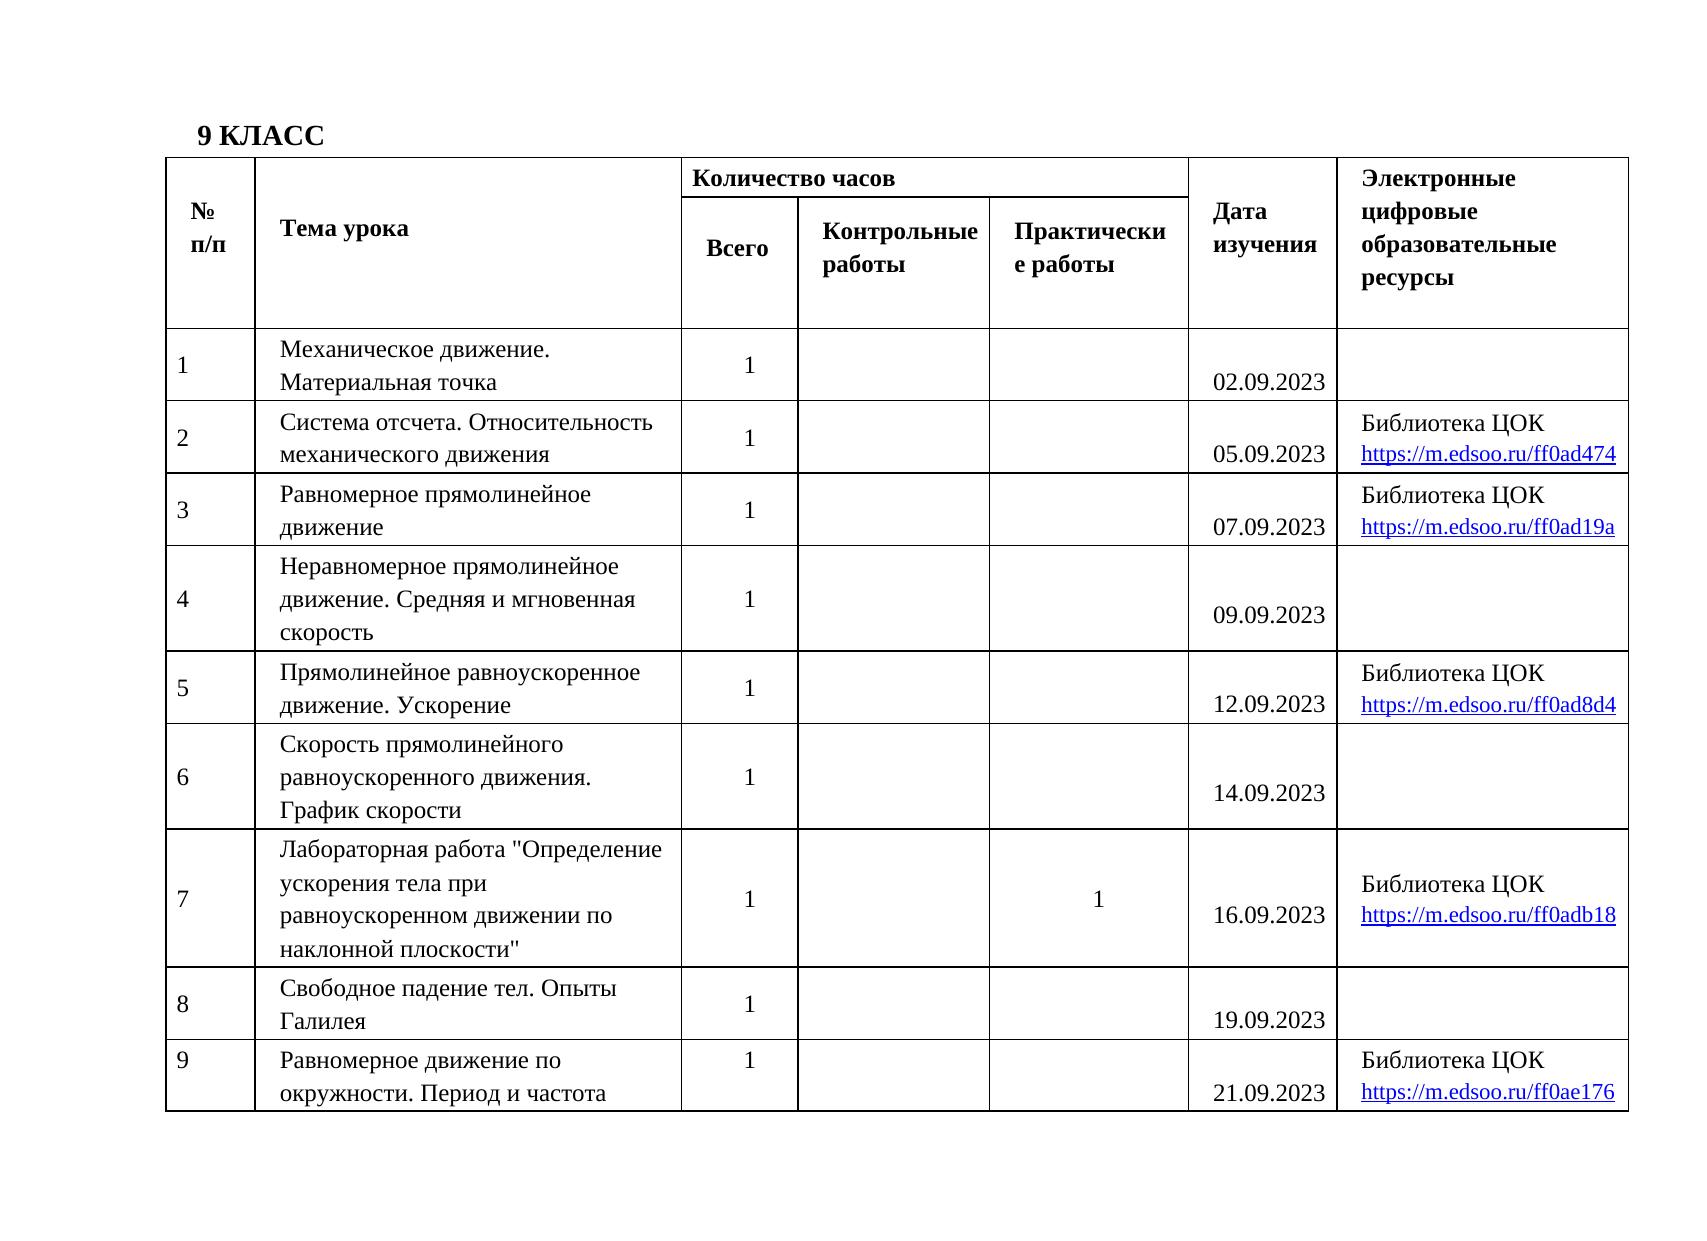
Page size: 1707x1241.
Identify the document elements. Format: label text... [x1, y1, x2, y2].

table_cell 1 [990, 830, 1188, 966]
table_cell Лабораторная работа "Определение ускорения тела при равноускоренном движении по наклонной плоскости" [256, 830, 681, 966]
table_cell Всего [682, 198, 797, 327]
table_cell 09.09.2023 [1189, 546, 1336, 650]
table_cell [799, 652, 989, 722]
table_cell 12.09.2023 [1189, 652, 1336, 722]
table_cell Библиотека ЦОК https://m.edsoo.ru/ff0ad474 [1338, 401, 1628, 472]
table_cell 02.09.2023 [1189, 329, 1336, 400]
table_cell 16.09.2023 [1189, 830, 1336, 966]
table_cell 1 [167, 329, 254, 400]
table_header Количество часов [682, 158, 1188, 196]
table_cell 4 [167, 546, 254, 650]
table_cell 8 [167, 968, 254, 1039]
table_cell Свободное падение тел. Опыты Галилея [256, 968, 681, 1039]
table_cell Прямолинейное равноускоренное движение. Ускорение [256, 652, 681, 722]
table_cell [799, 830, 989, 966]
table_cell Механическое движение. Материальная точка [256, 329, 681, 400]
table_cell Скорость прямолинейного равноускоренного движения. График скорости [256, 724, 681, 828]
table_cell 9 [167, 1040, 254, 1110]
table_cell [799, 968, 989, 1039]
table_cell 1 [682, 652, 797, 722]
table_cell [1338, 1040, 1628, 1110]
table_cell Библиотека ЦОК https://m.edsoo.ru/ff0ad8d4 [1338, 652, 1628, 722]
table_cell 2 [167, 401, 254, 472]
table_cell 05.09.2023 [1189, 401, 1336, 472]
table_cell 19.09.2023 [1189, 968, 1336, 1039]
table_cell 1 [682, 968, 797, 1039]
table_cell [990, 652, 1188, 722]
table_cell 21.09.2023 [1189, 1040, 1336, 1110]
table_cell [990, 1040, 1188, 1110]
table_cell Библиотека ЦОК https://m.edsoo.ru/ff0adb18 [1338, 830, 1628, 966]
table_cell 07.09.2023 [1189, 474, 1336, 544]
table_cell Практические работы [990, 198, 1188, 327]
table_cell [799, 1040, 989, 1110]
table_cell Система отсчета. Относительность механического движения [256, 401, 681, 472]
table_cell 14.09.2023 [1189, 724, 1336, 828]
table_cell Равномерное прямолинейное движение [256, 474, 681, 544]
table_cell 1 [682, 474, 797, 544]
table_cell [990, 474, 1188, 544]
table_cell 1 [682, 1040, 797, 1110]
table_cell [799, 474, 989, 544]
table_cell 7 [167, 830, 254, 966]
table_cell [799, 724, 989, 828]
table_cell [990, 329, 1188, 400]
table_cell [990, 724, 1188, 828]
table_cell [799, 329, 989, 400]
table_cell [256, 1040, 681, 1110]
table_header Дата изучения [1189, 158, 1336, 327]
table_cell 5 [167, 652, 254, 722]
table_cell [1338, 724, 1628, 828]
table_cell 3 [167, 474, 254, 544]
table_cell 6 [167, 724, 254, 828]
table_cell [990, 968, 1188, 1039]
table_cell 1 [682, 329, 797, 400]
table_cell [990, 401, 1188, 472]
text 9 КЛАСС [190, 118, 1618, 152]
table_cell [799, 546, 989, 650]
table_cell 1 [682, 724, 797, 828]
table_cell Контрольные работы [799, 198, 989, 327]
table_header Электронные цифровые образовательные ресурсы [1338, 158, 1628, 327]
table_cell [1338, 546, 1628, 650]
table_cell 1 [682, 546, 797, 650]
table_cell Библиотека ЦОК https://m.edsoo.ru/ff0ad19a [1338, 474, 1628, 544]
table_cell 1 [682, 401, 797, 472]
table_header № п/п [167, 158, 254, 327]
table_cell 1 [682, 830, 797, 966]
table_header Тема урока [256, 158, 681, 327]
table_cell [799, 401, 989, 472]
table_cell Неравномерное прямолинейное движение. Средняя и мгновенная скорость [256, 546, 681, 650]
table_cell [1338, 329, 1628, 400]
table_cell [990, 546, 1188, 650]
table_cell [1338, 968, 1628, 1039]
